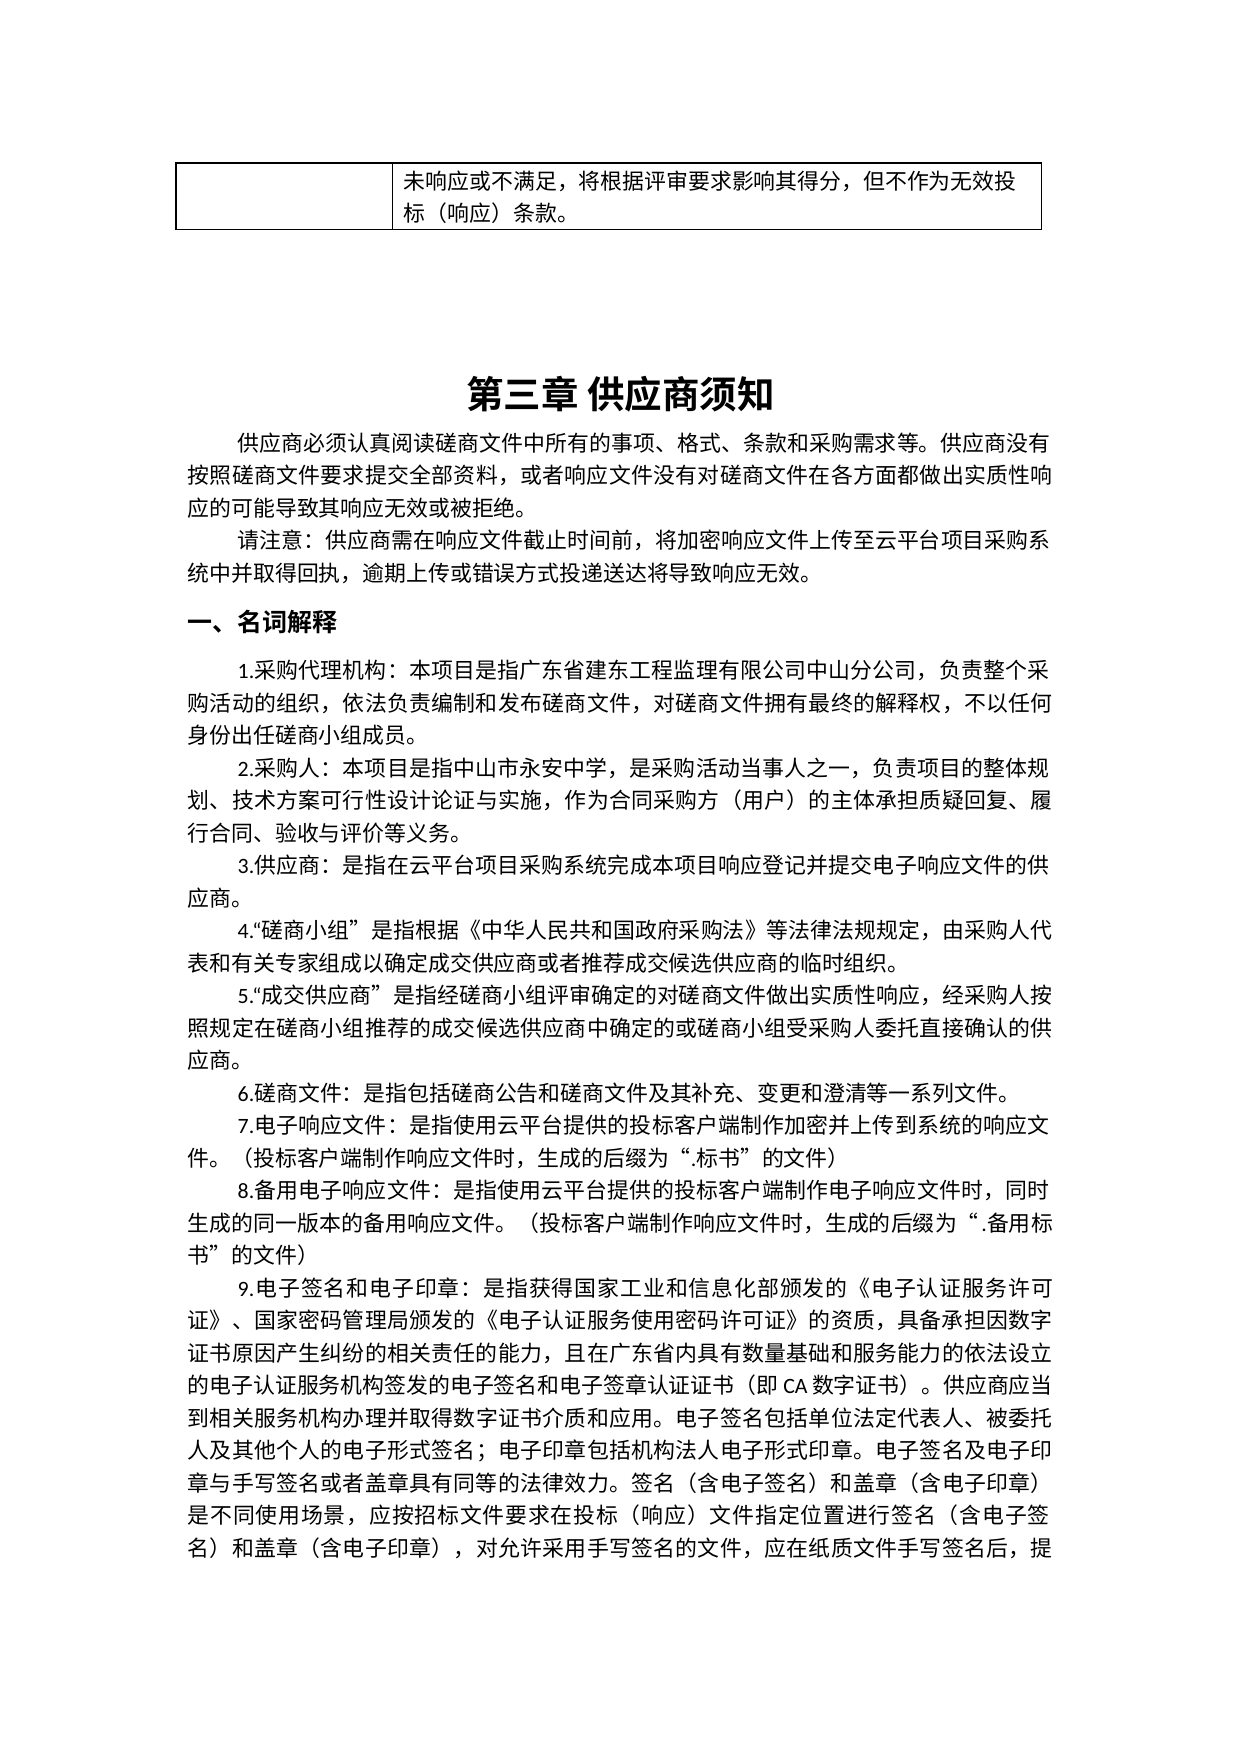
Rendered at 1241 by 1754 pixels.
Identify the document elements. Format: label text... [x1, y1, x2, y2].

text 8.备用电子响应文件：是指使用云平台提供的投标客户端制作电子响应文件时，同时生成的同一版本的备用响应文件。（投标客户端制作响应文件时，生成的后缀为“.备用标书”的文件） [187, 1173, 1053, 1270]
table_cell 说明 [177, 164, 392, 228]
text 6.磋商文件：是指包括磋商公告和磋商文件及其补充、变更和澄清等一系列文件。 [187, 1075, 1053, 1108]
text 5.“成交供应商”是指经磋商小组评审确定的对磋商文件做出实质性响应，经采购人按照规定在磋商小组推荐的成交候选供应商中确定的或磋商小组受采购人委托直接确认的供应商。 [187, 978, 1053, 1075]
text 2.采购人：本项目是指中山市永安中学，是采购活动当事人之一，负责项目的整体规划、技术方案可行性设计论证与实施，作为合同采购方（用户）的主体承担质疑回复、履行合同、验收与评价等义务。 [187, 750, 1053, 848]
text 请注意：供应商需在响应文件截止时间前，将加密响应文件上传至云平台项目采购系统中并取得回执，逾期上传或错误方式投递送达将导致响应无效。 [187, 523, 1053, 588]
text 第三章 供应商须知 [187, 360, 1053, 425]
text 4.“磋商小组”是指根据《中华人民共和国政府采购法》等法律法规规定，由采购人代表和有关专家组成以确定成交供应商或者推荐成交候选供应商的临时组织。 [187, 913, 1053, 978]
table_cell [393, 164, 1041, 228]
text 一、名词解释 [187, 588, 1053, 653]
text 7.电子响应文件：是指使用云平台提供的投标客户端制作加密并上传到系统的响应文件。（投标客户端制作响应文件时，生成的后缀为“.标书”的文件） [187, 1108, 1053, 1173]
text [187, 1270, 1053, 1563]
text 1.采购代理机构：本项目是指广东省建东工程监理有限公司中山分公司，负责整个采购活动的组织，依法负责编制和发布磋商文件，对磋商文件拥有最终的解释权，不以任何身份出任磋商小组成员。 [187, 653, 1053, 750]
text 3.供应商：是指在云平台项目采购系统完成本项目响应登记并提交电子响应文件的供应商。 [187, 848, 1053, 913]
text 供应商必须认真阅读磋商文件中所有的事项、格式、条款和采购需求等。供应商没有按照磋商文件要求提交全部资料，或者响应文件没有对磋商文件在各方面都做出实质性响应的可能导致其响应无效或被拒绝。 [187, 425, 1053, 523]
